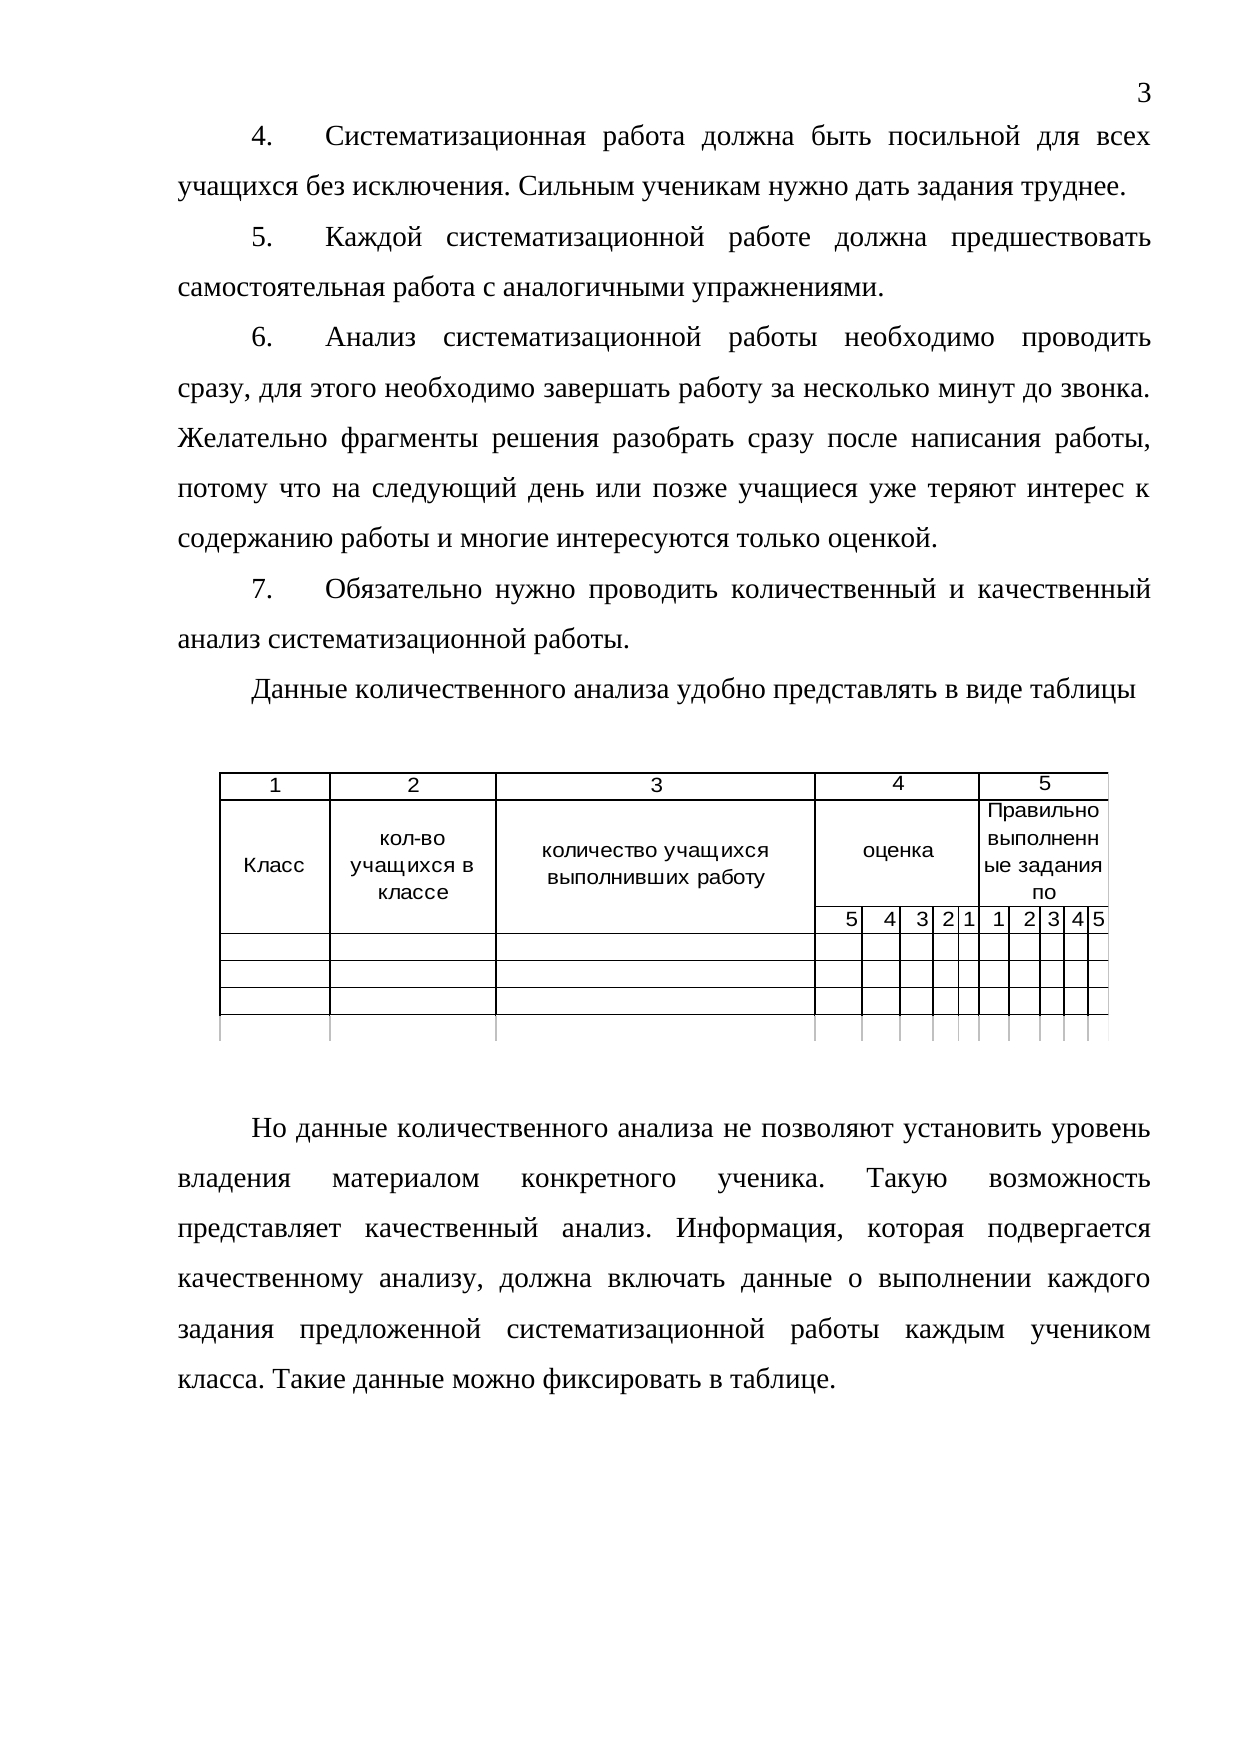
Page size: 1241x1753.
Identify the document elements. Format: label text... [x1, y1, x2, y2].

list Систематизационная работа должна быть посильной для всех учащихся без исключения. Сильным ученикам нужно дать задания труднее. [177, 118, 1152, 202]
text Но данные количественного анализа не позволяют установить уровень владения материалом конкретного ученика. Такую возможность представляет качественный анализ. Информация, которая подвергается качественному анализу, должна включать данные о выполнении каждого задания предложенной систематизационной работы каждым учеником класса. Такие данные можно фиксировать в таблице. [177, 1110, 1152, 1395]
text Данные количественного анализа удобно представлять в виде таблицы [177, 672, 1152, 705]
list Обязательно нужно проводить количественный и качественный анализ систематизационной работы. [177, 571, 1152, 655]
list Каждой систематизационной работе должна предшествовать самостоятельная работа с аналогичными упражнениями. [177, 219, 1152, 303]
list Анализ систематизационной работы необходимо проводить сразу, для этого необходимо завершать работу за несколько минут до звонка. Желательно фрагменты решения разобрать сразу после написания работы, потому что на следующий день или позже учащиеся уже теряют интерес к содержанию работы и многие интересуются только оценкой. [177, 319, 1152, 554]
